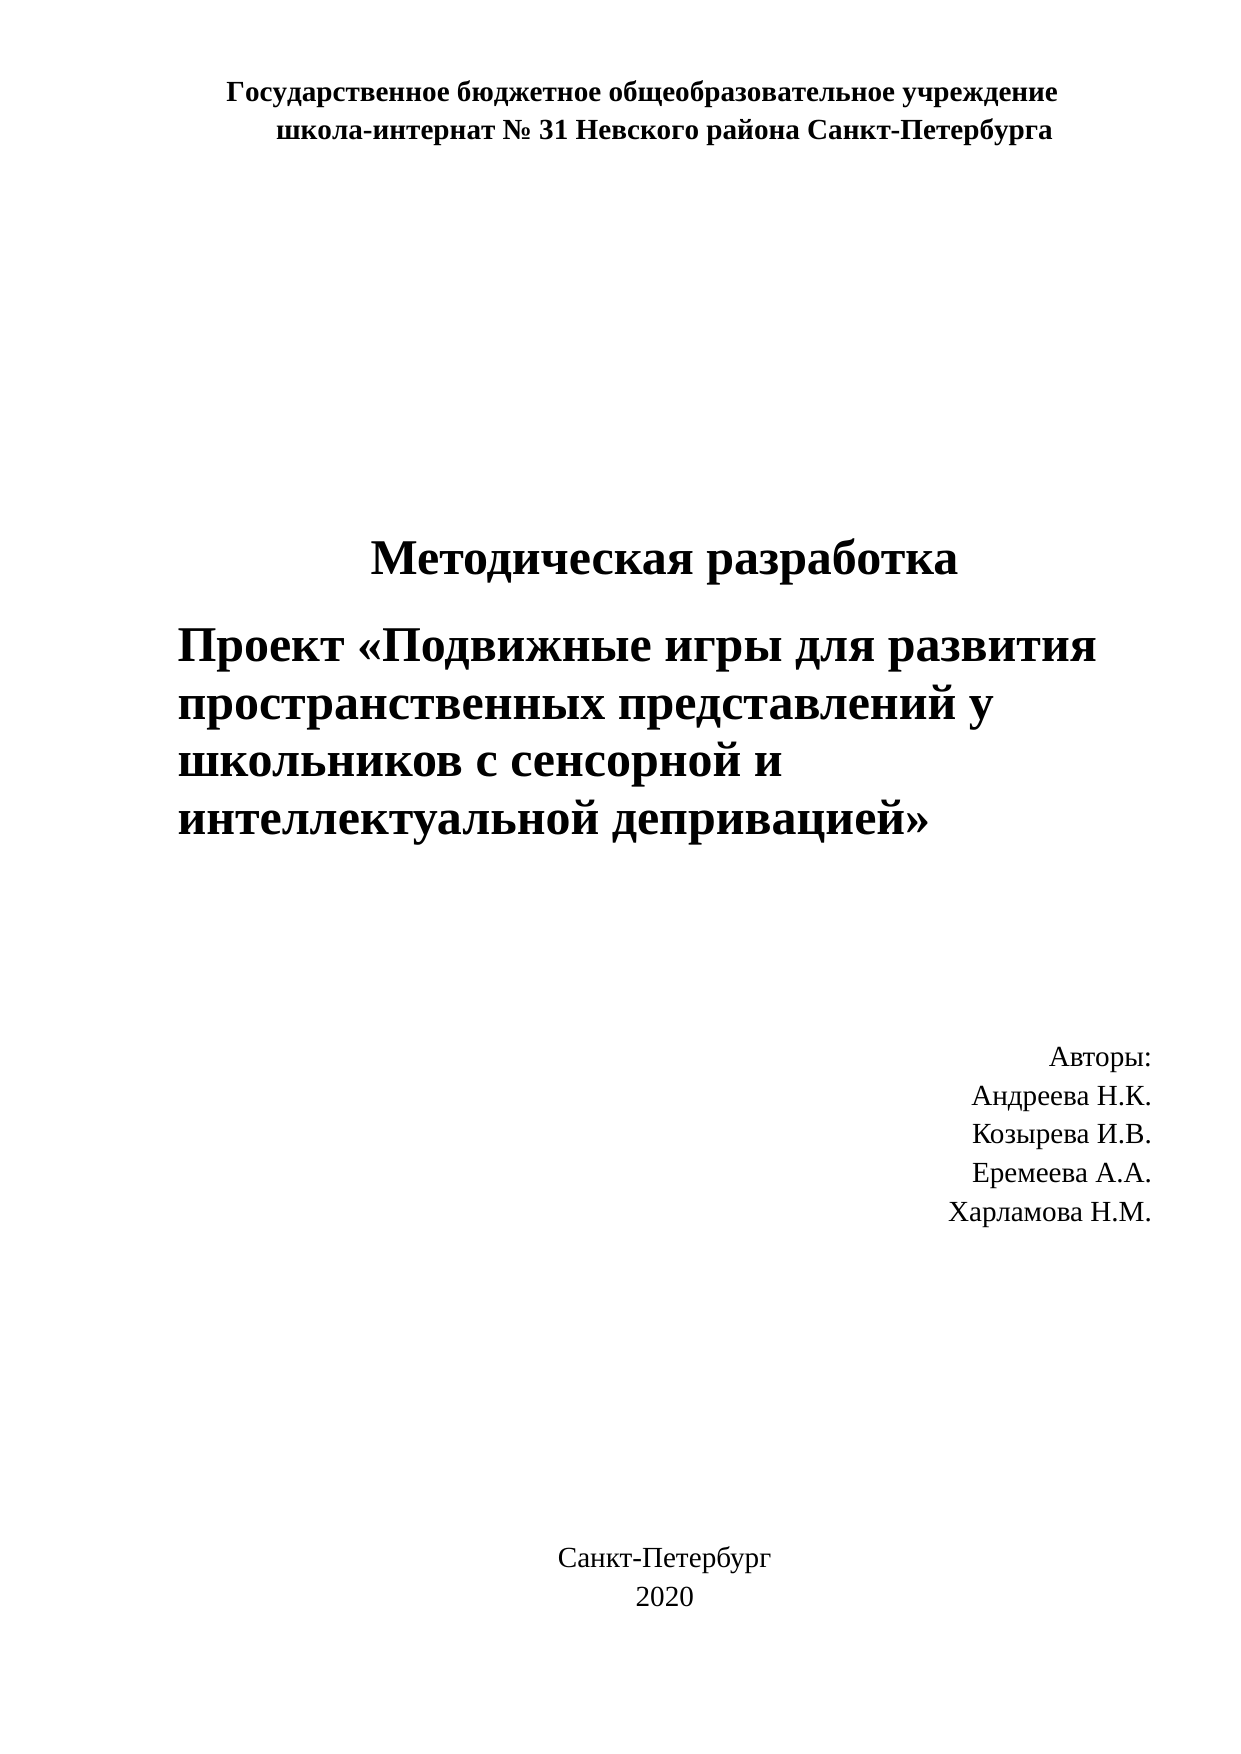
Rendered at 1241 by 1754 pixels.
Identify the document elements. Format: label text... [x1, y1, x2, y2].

text Авторы: [177, 1039, 1152, 1073]
text Харламова Н.М. [177, 1194, 1152, 1227]
text Козырева И.В. [177, 1117, 1152, 1150]
text 2020 [177, 1579, 1152, 1613]
text школа-интернат № 31 Невского района Санкт-Петербурга [177, 112, 1152, 146]
text Проект «Подвижные игры для развития пространственных представлений у школьников с сенсорной и интеллектуальной депривацией» [177, 615, 1152, 845]
text Санкт-Петербург [177, 1541, 1152, 1574]
text Андреева Н.К. [177, 1078, 1152, 1112]
text Методическая разработка [177, 528, 1152, 586]
text Еремеева А.А. [177, 1155, 1152, 1189]
text Государственное бюджетное общеобразовательное учреждение [201, 74, 1083, 107]
